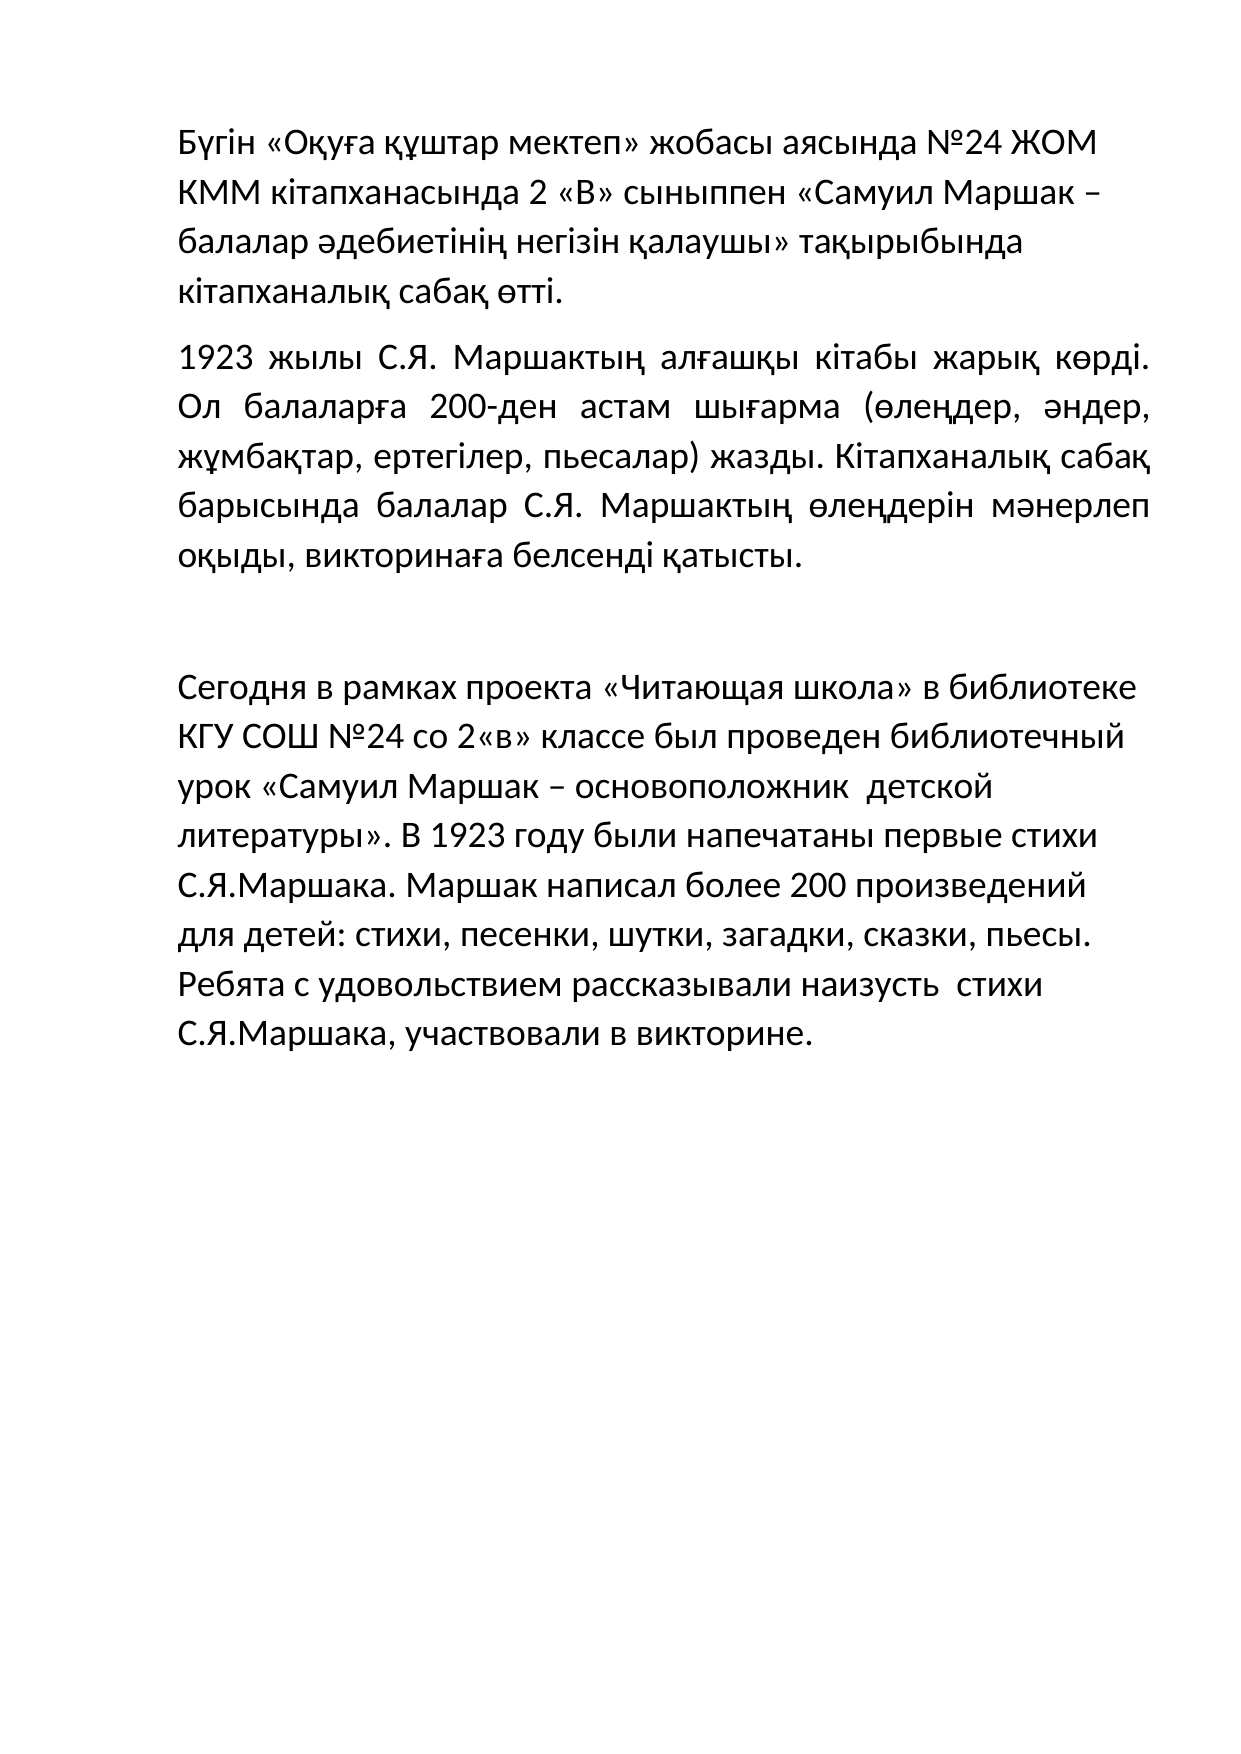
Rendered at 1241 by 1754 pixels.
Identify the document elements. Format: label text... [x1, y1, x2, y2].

text Сегодня в рамках проекта «Читающая школа» в библиотеке КГУ СОШ №24 со 2«в» классе был проведен библиотечный урок «Самуил Маршак – основоположник детской литературы». В 1923 году были напечатаны первые стихи С.Я.Маршака. Маршак написал более 200 произведений для детей: стихи, песенки, шутки, загадки, сказки, пьесы. Ребята с удовольствием рассказывали наизусть стихи С.Я.Маршака, участвовали в викторине. [177, 663, 1152, 1055]
text Бүгін «Оқуға құштар мектеп» жобасы аясында №24 ЖОМ КММ кітапханасында 2 «В» сыныппен «Самуил Маршак – балалар әдебиетінің негізін қалаушы» тақырыбында кітапханалық сабақ өтті. [177, 118, 1152, 312]
text 1923 жылы С.Я. Маршактың алғашқы кітабы жарық көрді. Ол балаларға 200-ден астам шығарма (өлеңдер, әндер, жұмбақтар, ертегілер, пьесалар) жазды. Кітапханалық сабақ барысында балалар С.Я. Маршактың өлеңдерін мәнерлеп оқыды, викторинаға белсенді қатысты. [177, 333, 1152, 576]
